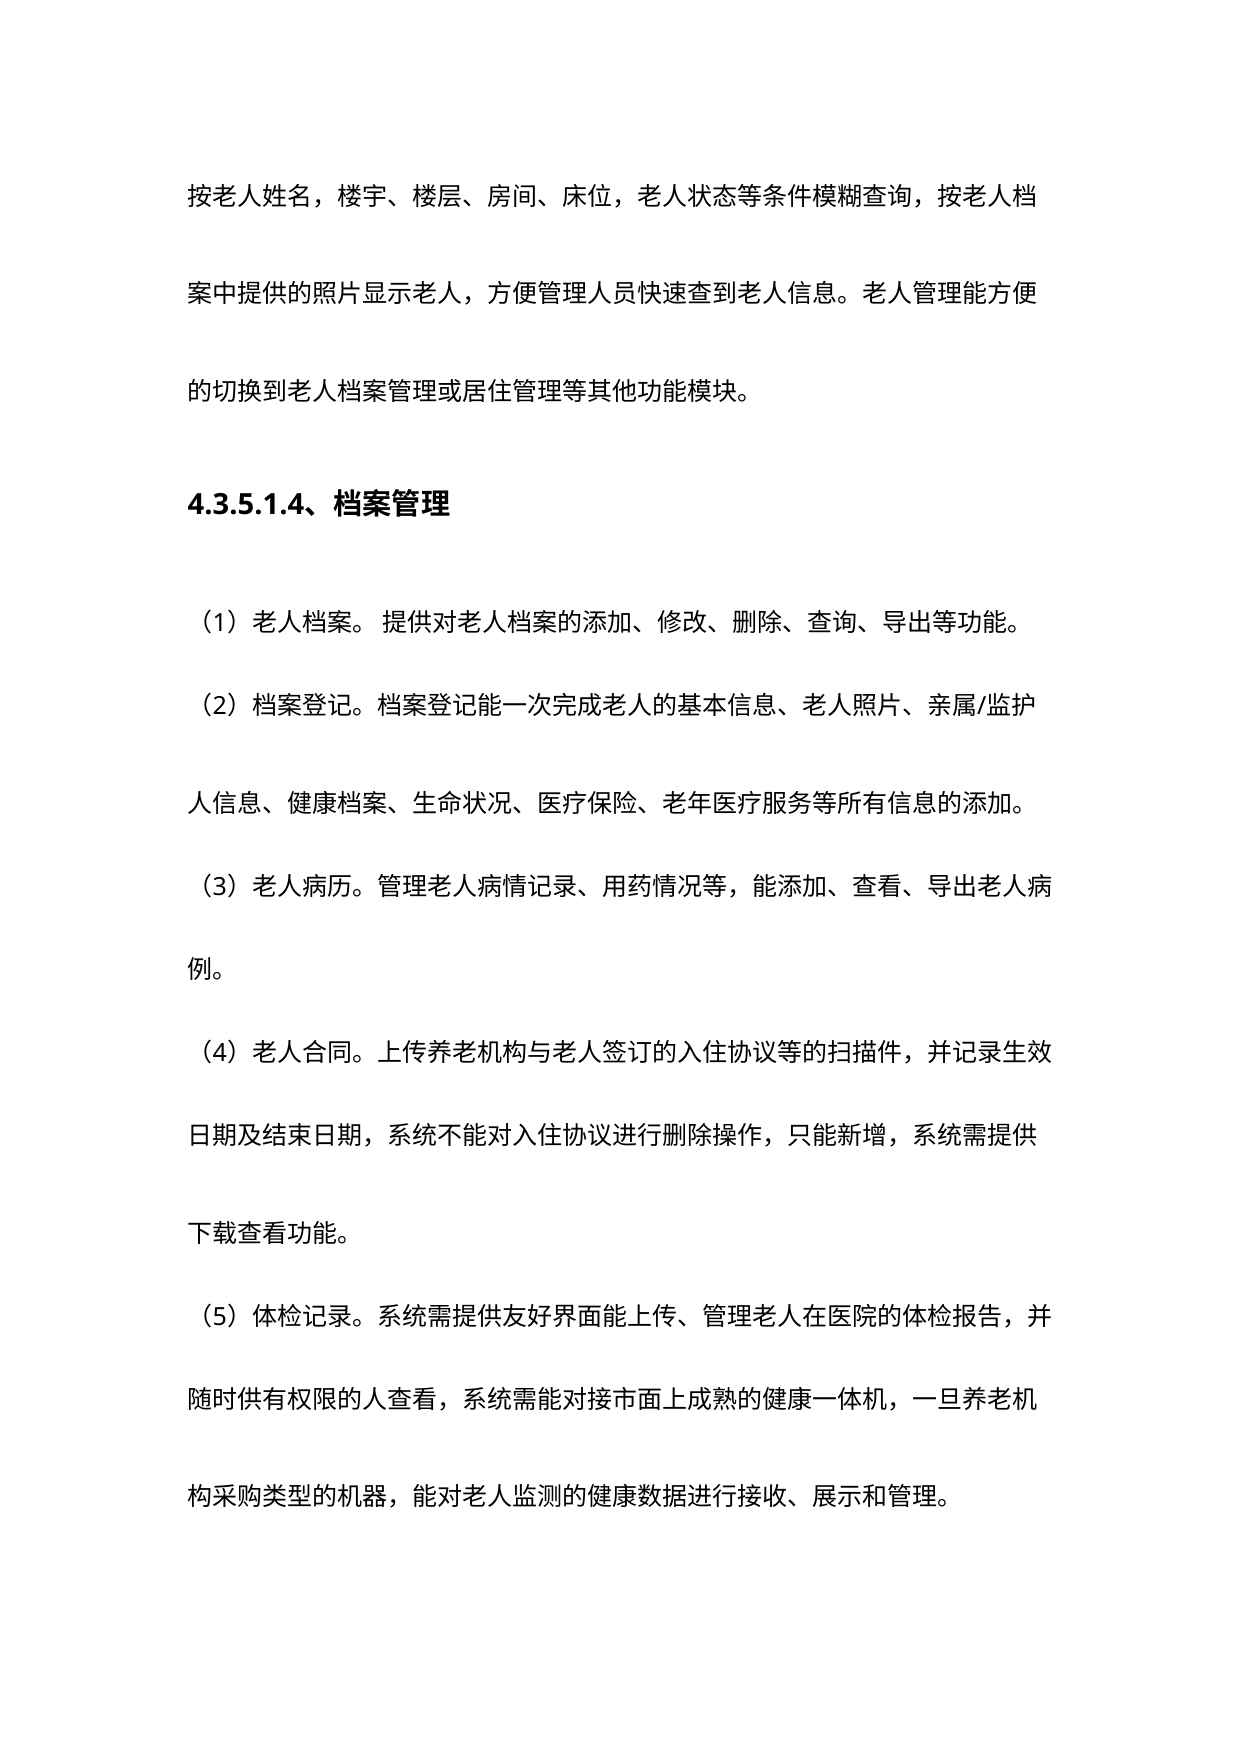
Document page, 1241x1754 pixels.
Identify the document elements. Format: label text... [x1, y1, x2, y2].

text （5）体检记录。系统需提供友好界面能上传、管理老人在医院的体检报告，并 [187, 1282, 1053, 1347]
text （4）老人合同。上传养老机构与老人签订的入住协议等的扫描件，并记录生效 [187, 1018, 1053, 1083]
text 4.3.5.1.4、档案管理 [187, 469, 1053, 534]
text （3）老人病历。管理老人病情记录、用药情况等，能添加、查看、导出老人病 [187, 852, 1053, 917]
text （2）档案登记。档案登记能一次完成老人的基本信息、老人照片、亲属/监护人信息、健康档案、生命状况、医疗保险、老年医疗服务等所有信息的添加。 [187, 671, 1053, 834]
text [187, 162, 1053, 422]
text 日期及结束日期，系统不能对入住协议进行删除操作，只能新增，系统需提供下载查看功能。 [187, 1101, 1053, 1264]
text （1）老人档案。 提供对老人档案的添加、修改、删除、查询、导出等功能。 [187, 588, 1053, 653]
text 随时供有权限的人查看，系统需能对接市面上成熟的健康一体机，一旦养老机构采购类型的机器，能对老人监测的健康数据进行接收、展示和管理。 [187, 1365, 1053, 1527]
text 例。 [187, 935, 1053, 1000]
